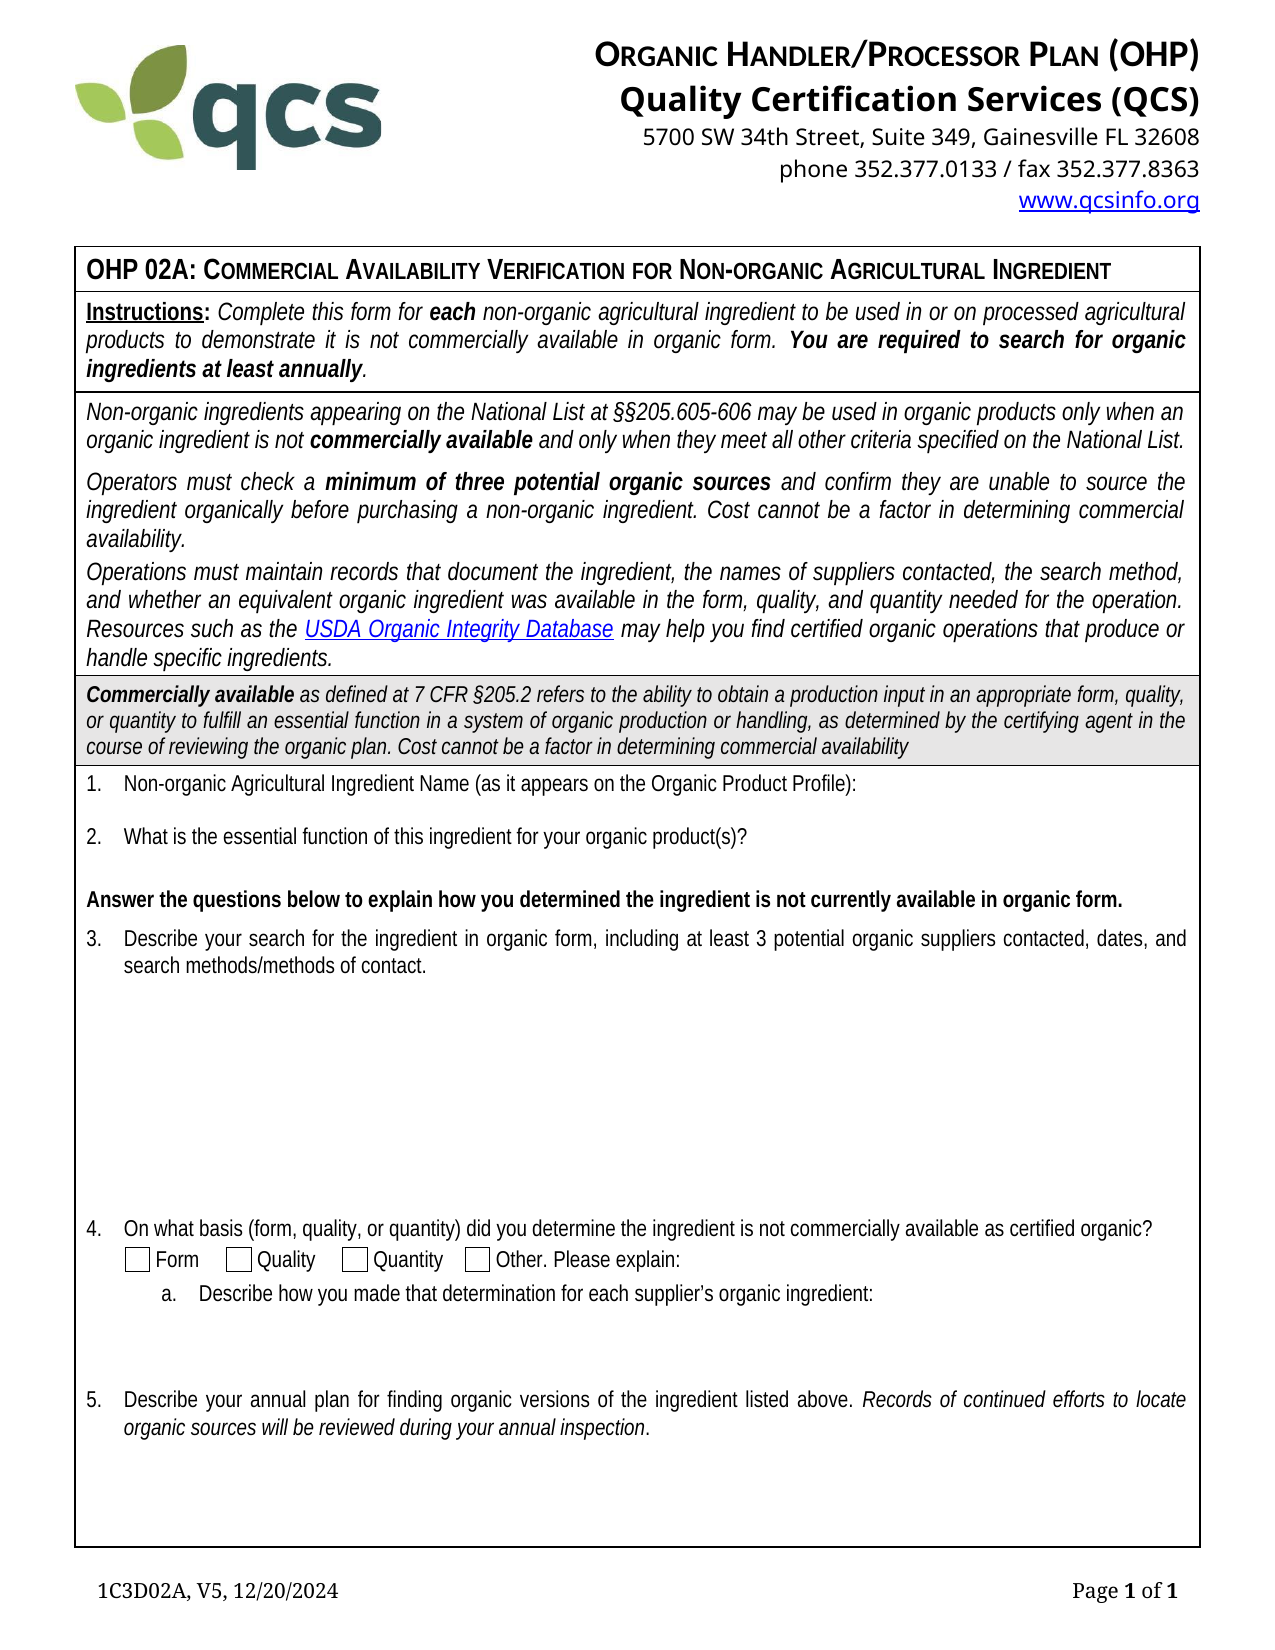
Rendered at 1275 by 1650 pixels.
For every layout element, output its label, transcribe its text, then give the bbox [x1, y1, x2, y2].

table_cell On what basis (form, quality, or quantity) did you determine the ingredient is not commercially available as certified organic? Form Quality Quantity Other. Please explain: Describe how you made that determination for each supplier’s organic ingredient: [76, 1215, 1199, 1386]
table_cell Non-organic Agricultural Ingredient Name (as it appears on the Organic Product Profile): [76, 766, 1199, 823]
table_cell What is the essential function of this ingredient for your organic product(s)? Answer the questions below to explain how you determined the ingredient is not currently available in organic form. [76, 823, 1199, 925]
table_cell Non-organic ingredients appearing on the National List at §§205.605-606 may be used in organic products only when an organic ingredient is not commercially available and only when they meet all other criteria specified on the National List. Operators must check a minimum of three potential organic sources and confirm they are unable to source the ingredient organically before purchasing a non-organic ingredient. Cost cannot be a factor in determining commercial availability. Operations must maintain records that document the ingredient, the names of suppliers contacted, the search method, and whether an equivalent organic ingredient was available in the form, quality, and quantity needed for the operation. Resources such as the USDA Organic Integrity Database may help you find certified organic operations that produce or handle specific ingredients. [76, 393, 1199, 675]
table_cell Describe your search for the ingredient in organic form, including at least 3 potential organic suppliers contacted, dates, and search methods/methods of contact. [76, 925, 1199, 1215]
picture [75, 45, 382, 170]
table_cell Describe your annual plan for finding organic versions of the ingredient listed above. Records of continued efforts to locate organic sources will be reviewed during your annual inspection. [76, 1386, 1199, 1546]
table_header OHP 02A: Commercial Availability Verification for Non-organic Agricultural Ingredient [76, 247, 1199, 291]
table_cell Commercially available as defined at 7 CFR §205.2 refers to the ability to obtain a production input in an appropriate form, quality, or quantity to fulfill an essential function in a system of organic production or handling, as determined by the certifying agent in the course of reviewing the organic plan. Cost cannot be a factor in determining commercial availability [76, 676, 1199, 765]
table_cell Instructions: Complete this form for each non-organic agricultural ingredient to be used in or on processed agricultural products to demonstrate it is not commercially available in organic form. You are required to search for organic ingredients at least annually. [76, 292, 1199, 391]
